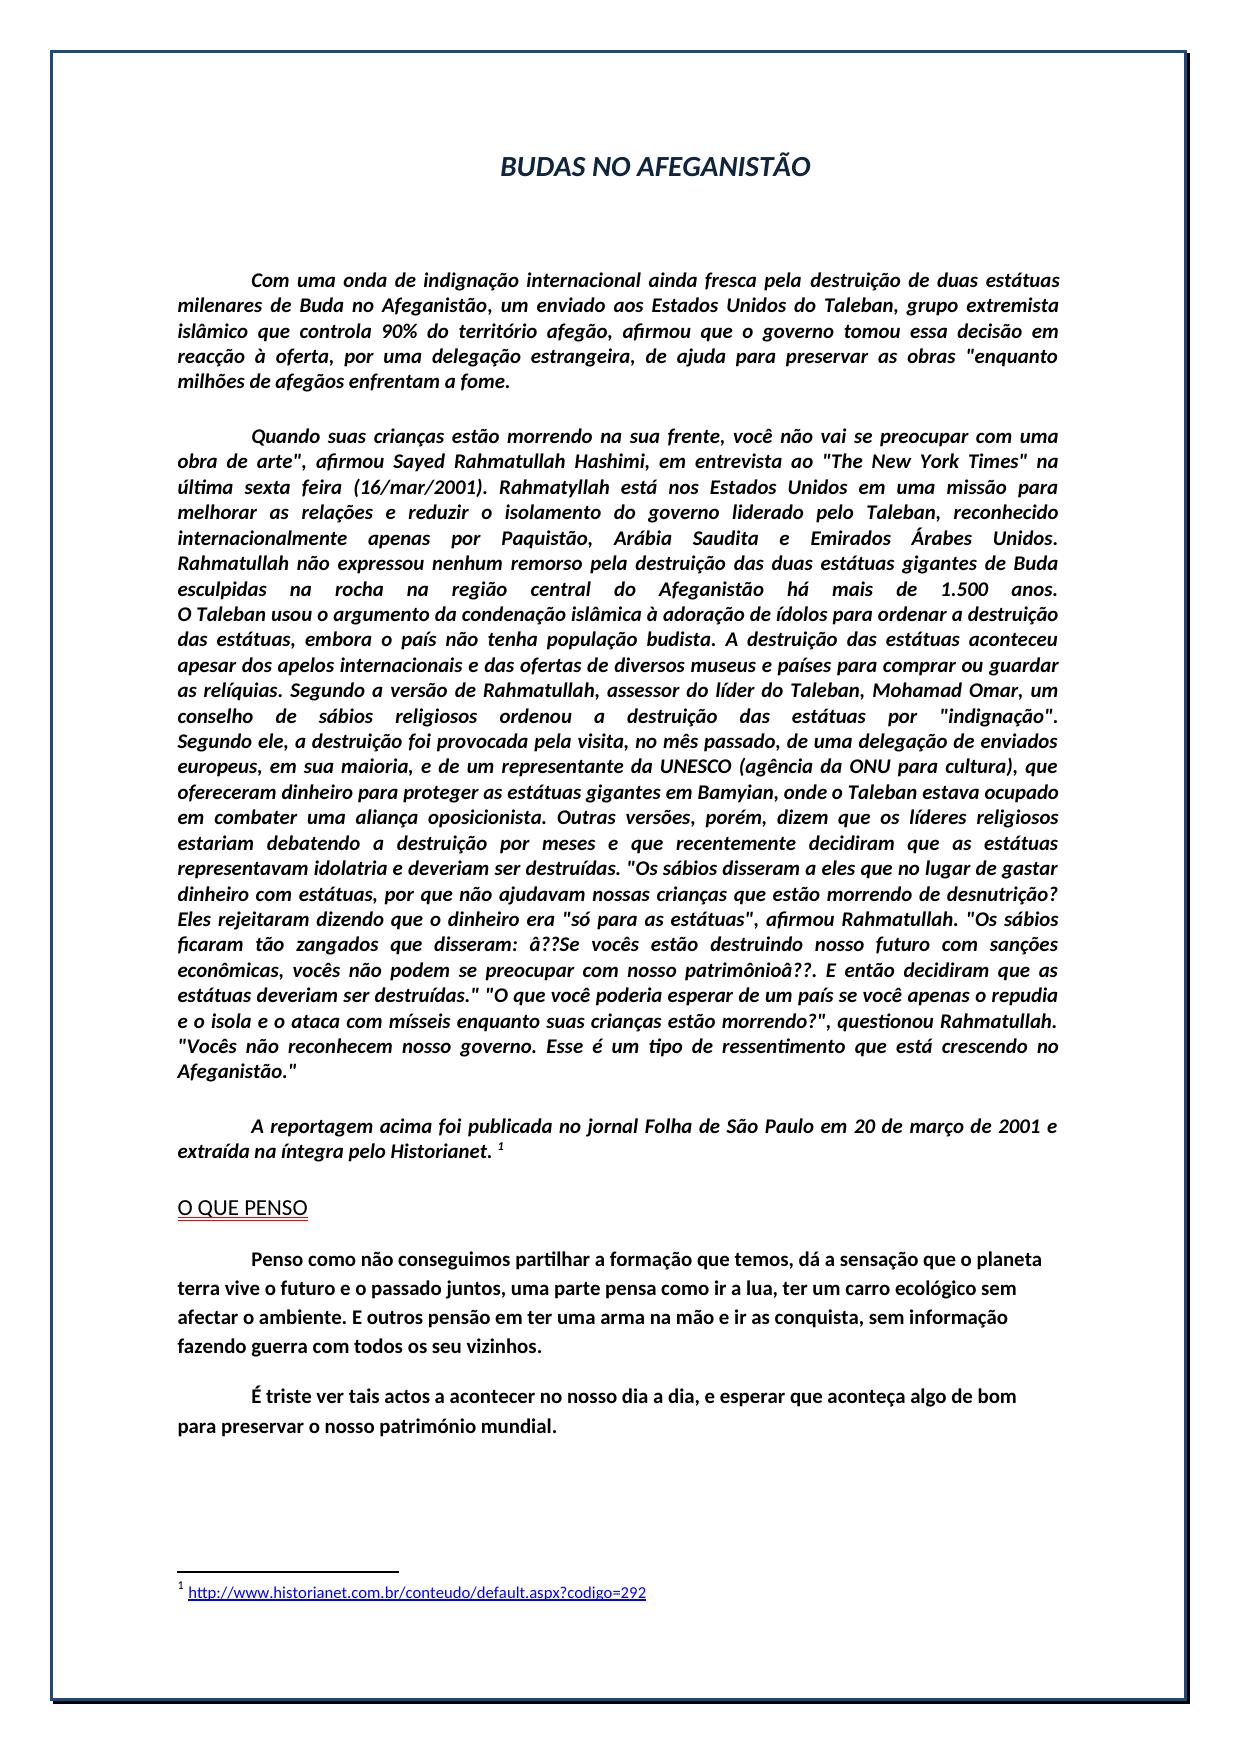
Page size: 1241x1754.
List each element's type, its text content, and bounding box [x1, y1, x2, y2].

text Com uma onda de indignação internacional ainda fresca pela destruição de duas estátuas milenares de Buda no Afeganistão, um enviado aos Estados Unidos do Taleban, grupo extremista islâmico que controla 90% do território afegão, afirmou que o governo tomou essa decisão em reacção à oferta, por uma delegação estrangeira, de ajuda para preservar as obras "enquanto milhões de afegãos enfrentam a fome. [177, 267, 1060, 394]
text É triste ver tais actos a acontecer no nosso dia a dia, e esperar que aconteça algo de bom para preservar o nosso património mundial. [177, 1384, 1060, 1438]
text A reportagem acima foi publicada no jornal Folha de São Paulo em 20 de março de 2001 e extraída na íntegra pelo Historianet. [177, 1113, 1060, 1164]
text BUDAS NO AFEGANISTÃO [177, 148, 1060, 183]
text Penso como não conseguimos partilhar a formação que temos, dá a sensação que o planeta terra vive o futuro e o passado juntos, uma parte pensa como ir a lua, ter um carro ecológico sem afectar o ambiente. E outros pensão em ter uma arma na mão e ir as conquista, sem informação fazendo guerra com todos os seu vizinhos. [177, 1246, 1060, 1359]
text Quando suas crianças estão morrendo na sua frente, você não vai se preocupar com uma obra de arte", afirmou Sayed Rahmatullah Hashimi, em entrevista ao "The New York Times" na última sexta feira (16/mar/2001). Rahmatyllah está nos Estados Unidos em uma missão para melhorar as relações e reduzir o isolamento do governo liderado pelo Taleban, reconhecido internacionalmente apenas por Paquistão, Arábia Saudita e Emirados Árabes Unidos. Rahmatullah não expressou nenhum remorso pela destruição das duas estátuas gigantes de Buda esculpidas na rocha na região central do Afeganistão há mais de 1.500 anos. O Taleban usou o argumento da condenação islâmica à adoração de ídolos para ordenar a destruição das estátuas, embora o país não tenha população budista. A destruição das estátuas aconteceu apesar dos apelos internacionais e das ofertas de diversos museus e países para comprar ou guardar as relíquias. Segundo a versão de Rahmatullah, assessor do líder do Taleban, Mohamad Omar, um conselho de sábios religiosos ordenou a destruição das estátuas por "indignação". Segundo ele, a destruição foi provocada pela visita, no mês passado, de uma delegação de enviados europeus, em sua maioria, e de um representante da UNESCO (agência da ONU para cultura), que ofereceram dinheiro para proteger as estátuas gigantes em Bamyian, onde o Taleban estava ocupado em combater uma aliança oposicionista. Outras versões, porém, dizem que os líderes religiosos estariam debatendo a destruição por meses e que recentemente decidiram que as estátuas representavam idolatria e deveriam ser destruídas. "Os sábios disseram a eles que no lugar de gastar dinheiro com estátuas, por que não ajudavam nossas crianças que estão morrendo de desnutrição? Eles rejeitaram dizendo que o dinheiro era "só para as estátuas", afirmou Rahmatullah. "Os sábios ficaram tão zangados que disseram: â??Se vocês estão destruindo nosso futuro com sanções econômicas, vocês não podem se preocupar com nosso patrimônioâ??. E então decidiram que as estátuas deveriam ser destruídas." "O que você poderia esperar de um país se você apenas o repudia e o isola e o ataca com mísseis enquanto suas crianças estão morrendo?", questionou Rahmatullah. "Vocês não reconhecem nosso governo. Esse é um tipo de ressentimento que está crescendo no Afeganistão." [177, 423, 1060, 1084]
text O QUE PENSO [177, 1193, 1060, 1221]
